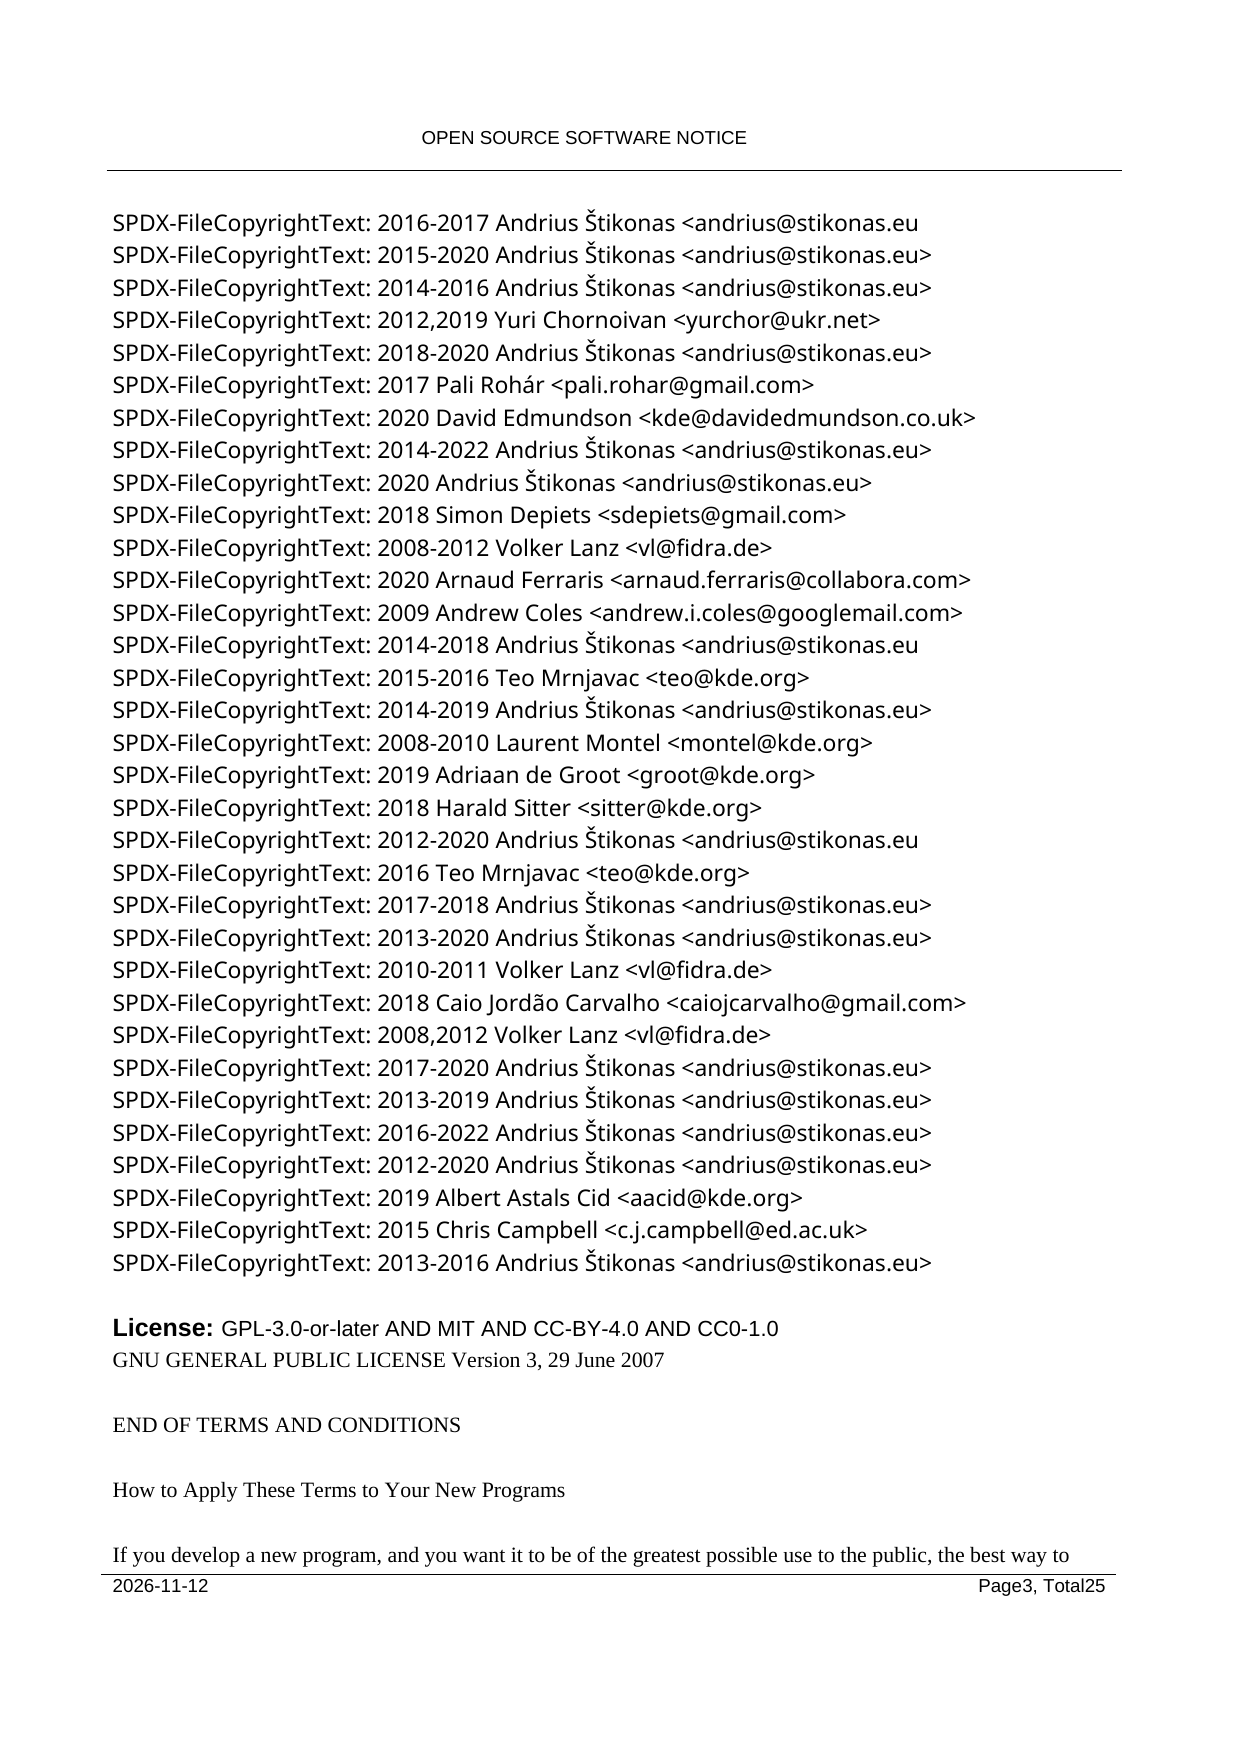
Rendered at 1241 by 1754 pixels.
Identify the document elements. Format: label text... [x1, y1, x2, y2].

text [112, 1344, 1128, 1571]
text License: GPL-3.0-or-later AND MIT AND CC-BY-4.0 AND CC0-1.0 [112, 1311, 1128, 1344]
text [112, 206, 1128, 1311]
